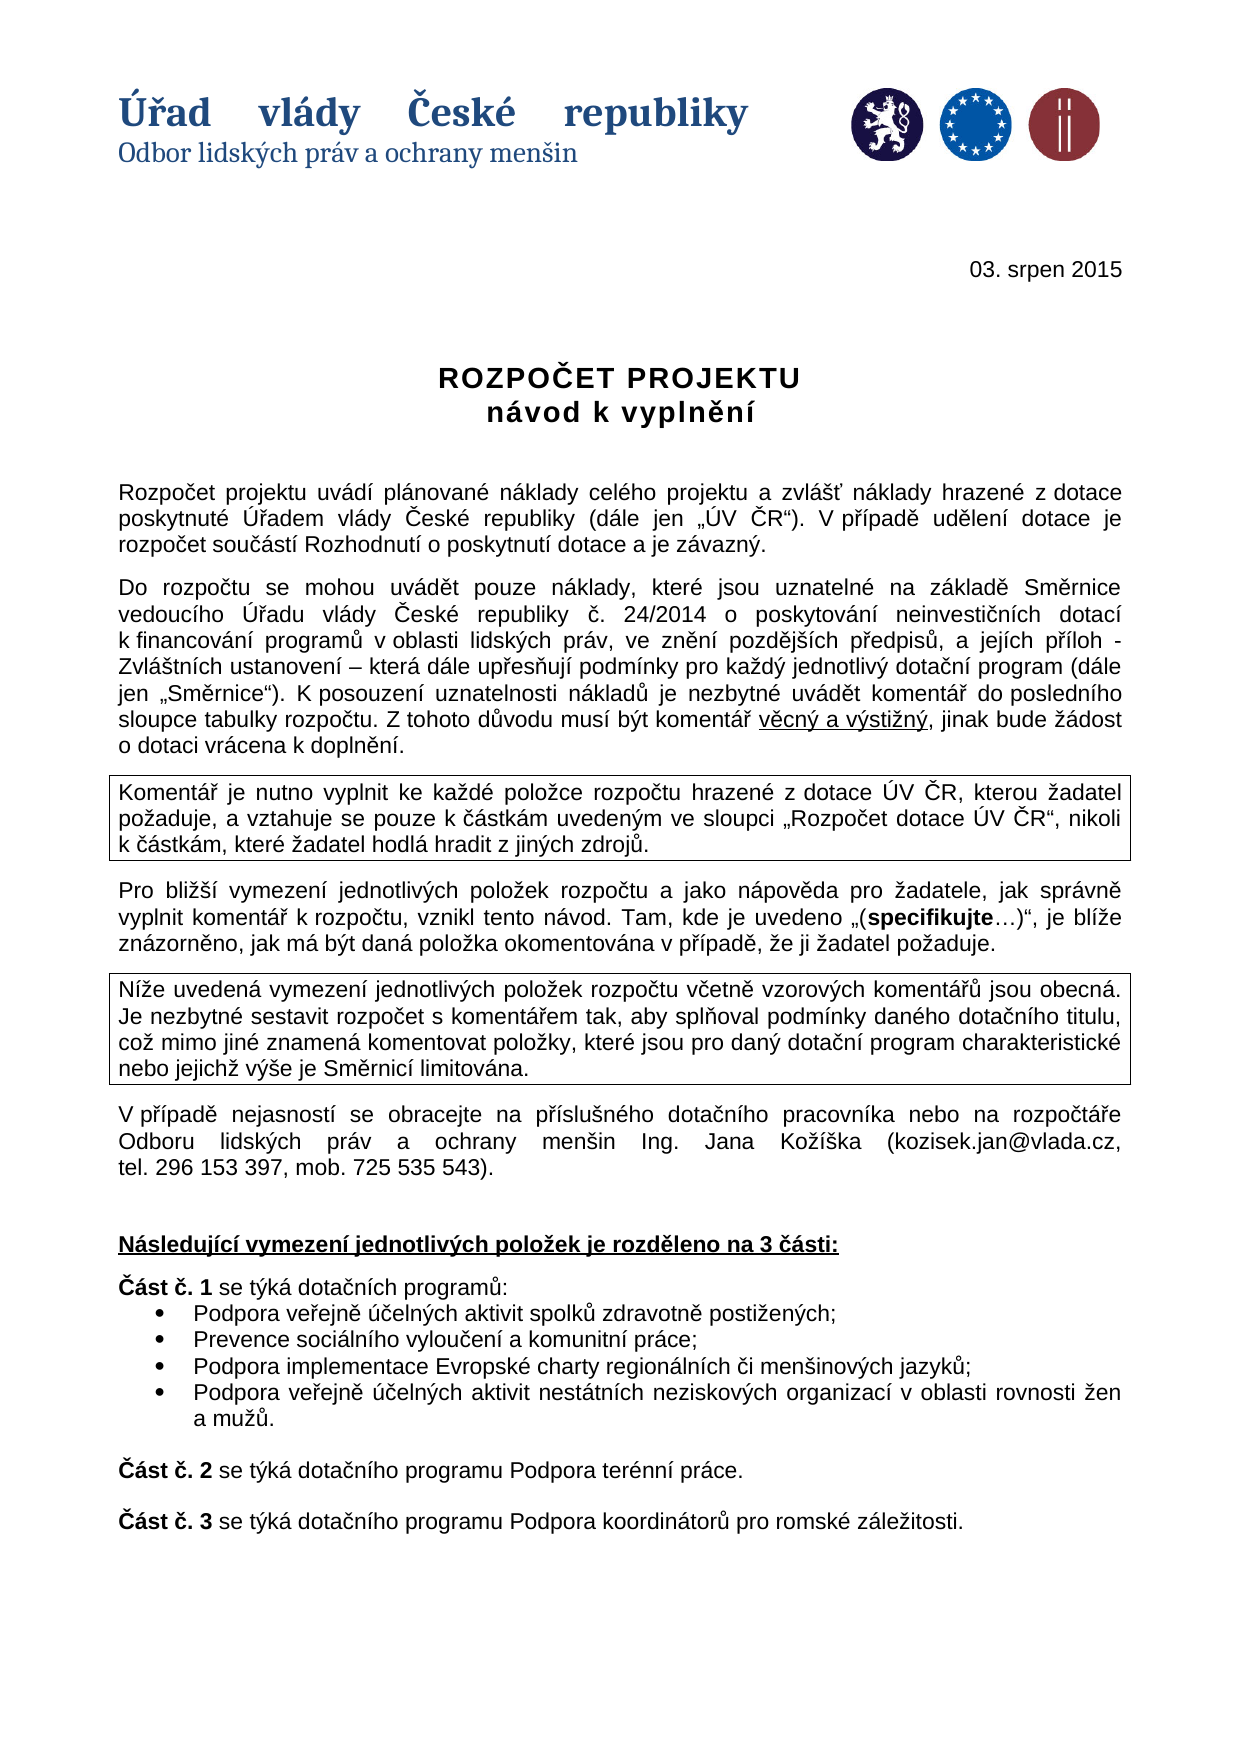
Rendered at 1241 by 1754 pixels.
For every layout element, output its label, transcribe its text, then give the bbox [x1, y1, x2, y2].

text Část č. 2 se týká dotačního programu Podpora terénní práce. [118, 1457, 1122, 1483]
text Část č. 1 se týká dotačních programů: [118, 1273, 1122, 1300]
text V případě nejasností se obracejte na příslušného dotačního pracovníka nebo na rozpočtáře Odboru lidských práv a ochrany menšin Ing. Jana Kožíška (kozisek.jan@vlada.cz, tel. 296 153 397, mob. 725 535 543). [118, 1101, 1122, 1181]
text Část č. 3 se týká dotačního programu Podpora koordinátorů pro romské záležitosti. [118, 1508, 1122, 1534]
text Následující vymezení jednotlivých položek je rozděleno na 3 části: [118, 1231, 1122, 1257]
text Níže uvedená vymezení jednotlivých položek rozpočtu včetně vzorových komentářů jsou obecná. Je nezbytné sestavit rozpočet s komentářem tak, aby splňoval podmínky daného dotačního titulu, což mimo jiné znamená komentovat položky, které jsou pro daný dotační program charakteristické nebo jejichž výše je Směrnicí limitována. [110, 974, 1130, 1084]
list Podpora implementace Evropské charty regionálních či menšinových jazyků; [156, 1353, 1122, 1379]
text Pro bližší vymezení jednotlivých položek rozpočtu a jako nápověda pro žadatele, jak správně vyplnit komentář k rozpočtu, vznikl tento návod. Tam, kde je uvedeno „(specifikujte…)“, je blíže znázorněno, jak má být daná položka okomentována v případě, že ji žadatel požaduje. [118, 877, 1122, 956]
text Rozpočet projektu uvádí plánované náklady celého projektu a zvlášť náklady hrazené z dotace poskytnuté Úřadem vlády České republiky (dále jen „ÚV ČR“). V případě udělení dotace je rozpočet součástí Rozhodnutí o poskytnutí dotace a je závazný. [118, 478, 1122, 558]
title Rozpočet projektu návod k vyplnění [118, 361, 1122, 428]
list Podpora veřejně účelných aktivit spolků zdravotně postižených; [156, 1300, 1122, 1326]
list Prevence sociálního vyloučení a komunitní práce; [156, 1326, 1122, 1353]
list Podpora veřejně účelných aktivit nestátních neziskových organizací v oblasti rovnosti žen a mužů. [156, 1379, 1122, 1432]
text Komentář je nutno vyplnit ke každé položce rozpočtu hrazené z dotace ÚV ČR, kterou žadatel požaduje, a vztahuje se pouze k částkám uvedeným ve sloupci „Rozpočet dotace ÚV ČR“, nikoli k částkám, které žadatel hodlá hradit z jiných zdrojů. [110, 776, 1130, 860]
picture [851, 88, 1100, 161]
text Do rozpočtu se mohou uvádět pouze náklady, které jsou uznatelné na základě Směrnice vedoucího Úřadu vlády České republiky č. 24/2014 o poskytování neinvestičních dotací k financování programů v oblasti lidských práv, ve znění pozdějších předpisů, a jejích příloh - Zvláštních ustanovení – která dále upřesňují podmínky pro každý jednotlivý dotační program (dále jen „Směrnice“). K posouzení uznatelnosti nákladů je nezbytné uvádět komentář do posledního sloupce tabulky rozpočtu. Z tohoto důvodu musí být komentář věcný a výstižný, jinak bude žádost o dotaci vrácena k doplnění. [118, 574, 1122, 759]
